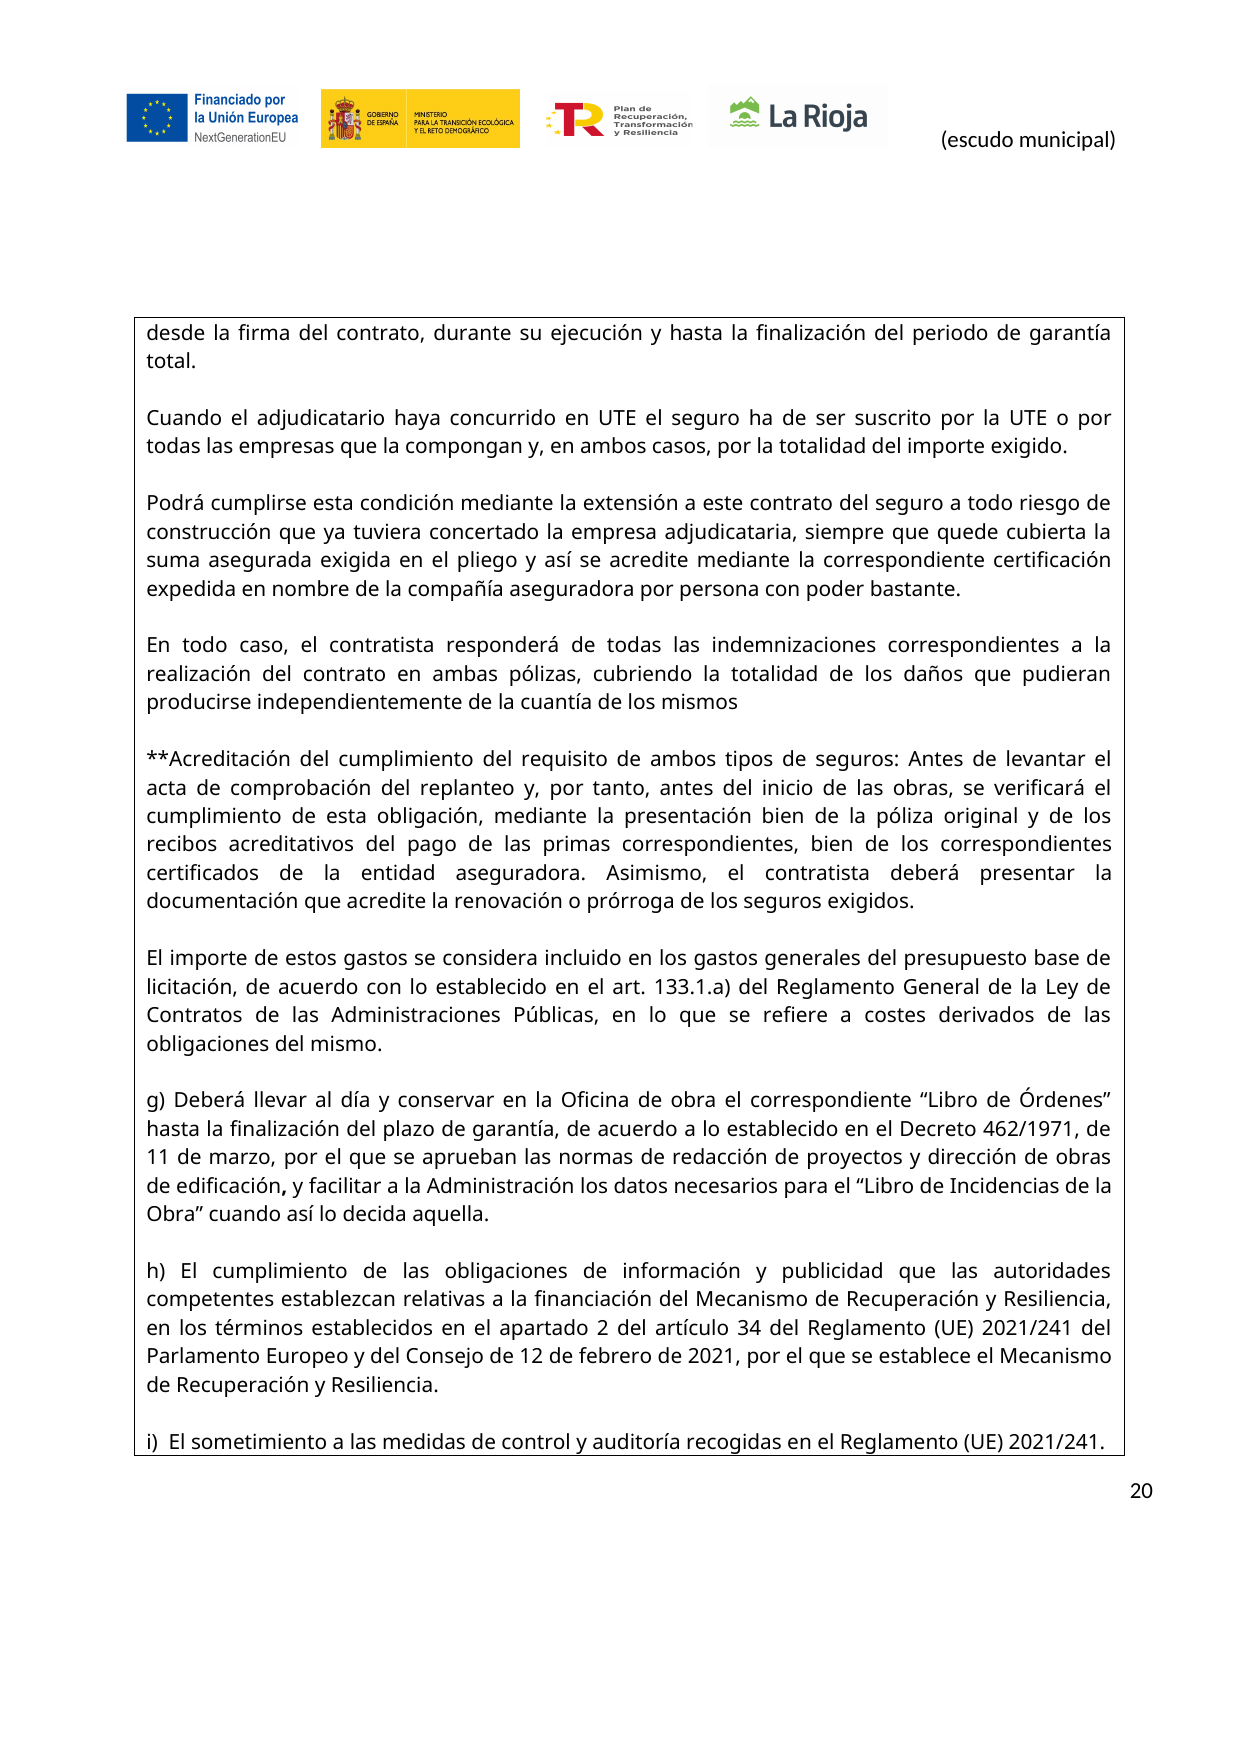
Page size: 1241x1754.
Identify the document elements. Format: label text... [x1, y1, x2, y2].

picture [708, 84, 889, 148]
picture [545, 91, 693, 148]
picture [321, 89, 520, 148]
picture [122, 86, 301, 148]
